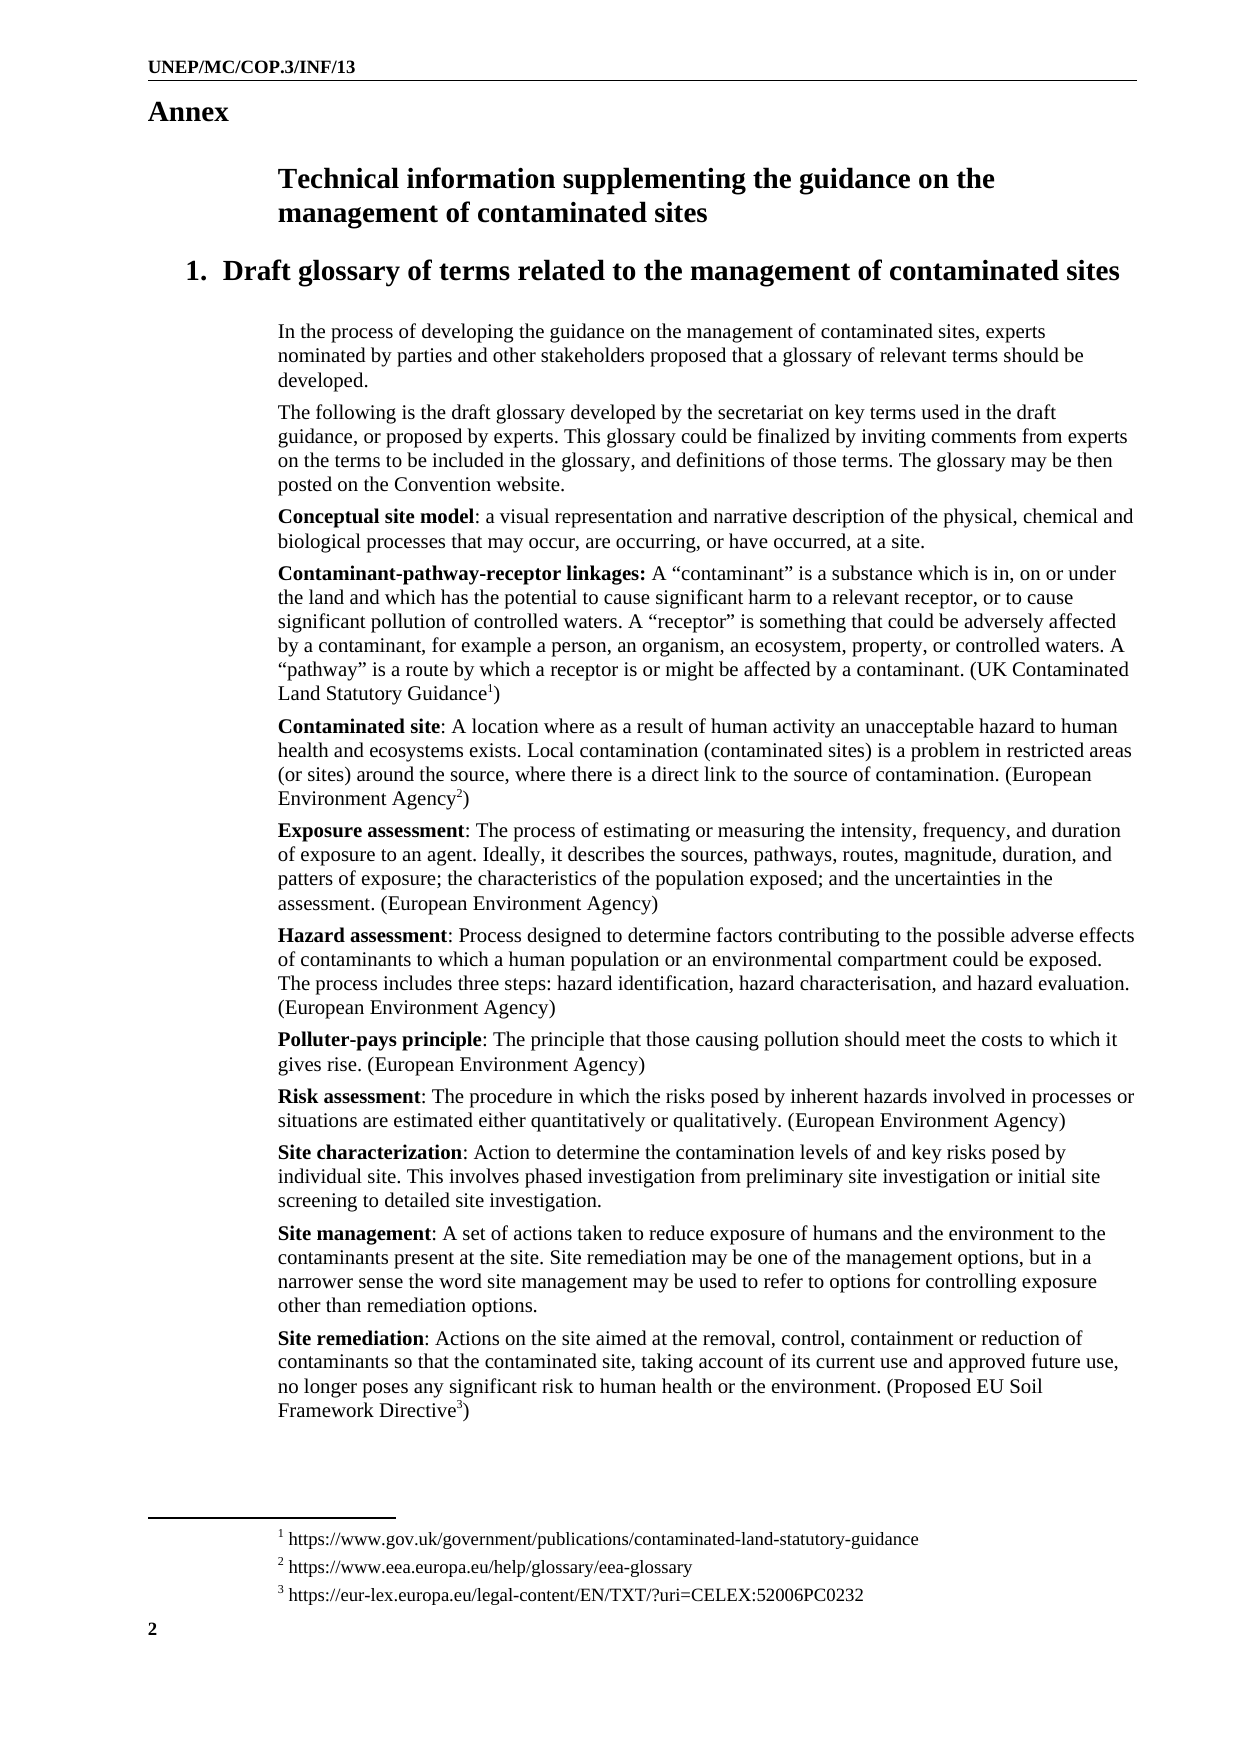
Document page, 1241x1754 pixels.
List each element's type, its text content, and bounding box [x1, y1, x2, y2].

text Conceptual site model: a visual representation and narrative description of the physical, chemical and biological processes that may occur, are occurring, or have occurred, at a site. [278, 504, 1137, 553]
text Site management: A set of actions taken to reduce exposure of humans and the environment to the contaminants present at the site. Site remediation may be one of the management options, but in a narrower sense the word site management may be used to refer to options for controlling exposure other than remediation options. [278, 1221, 1137, 1317]
text In the process of developing the guidance on the management of contaminated sites, experts nominated by parties and other stakeholders proposed that a glossary of relevant terms should be developed. [278, 319, 1137, 392]
text Contaminant-pathway-receptor linkages: A “contaminant” is a substance which is in, on or under the land and which has the potential to cause significant harm to a relevant receptor, or to cause significant pollution of controlled waters. A “receptor” is something that could be adversely affected by a contaminant, for example a person, an organism, an ecosystem, property, or controlled waters. A “pathway” is a route by which a receptor is or might be affected by a contaminant. (UK Contaminated Land Statutory Guidance) [278, 561, 1137, 705]
list Draft glossary of terms related to the management of contaminated sites [185, 253, 1137, 287]
text Polluter-pays principle: The principle that those causing pollution should meet the costs to which it gives rise. (European Environment Agency) [278, 1027, 1137, 1076]
title Technical information supplementing the guidance on the management of contaminated sites [278, 161, 1078, 228]
text Annex [148, 94, 1137, 128]
text The following is the draft glossary developed by the secretariat on key terms used in the draft guidance, or proposed by experts. This glossary could be finalized by inviting comments from experts on the terms to be included in the glossary, and definitions of those terms. The glossary may be then posted on the Convention website. [278, 400, 1137, 496]
text Site characterization: Action to determine the contamination levels of and key risks posed by individual site. This involves phased investigation from preliminary site investigation or initial site screening to detailed site investigation. [278, 1140, 1137, 1212]
text Contaminated site: A location where as a result of human activity an unacceptable hazard to human health and ecosystems exists. Local contamination (contaminated sites) is a problem in restricted areas (or sites) around the source, where there is a direct link to the source of contamination. (European Environment Agency) [278, 714, 1137, 810]
text Exposure assessment: The process of estimating or measuring the intensity, frequency, and duration of exposure to an agent. Ideally, it describes the sources, pathways, routes, magnitude, duration, and patters of exposure; the characteristics of the population exposed; and the uncertainties in the assessment. (European Environment Agency) [278, 818, 1137, 914]
text Hazard assessment: Process designed to determine factors contributing to the possible adverse effects of contaminants to which a human population or an environmental compartment could be exposed. The process includes three steps: hazard identification, hazard characterisation, and hazard evaluation. (European Environment Agency) [278, 923, 1137, 1019]
text Site remediation: Actions on the site aimed at the removal, control, containment or reduction of contaminants so that the contaminated site, taking account of its current use and approved future use, no longer poses any significant risk to human health or the environment. (Proposed EU Soil Framework Directive) [278, 1325, 1137, 1422]
text Risk assessment: The procedure in which the risks posed by inherent hazards involved in processes or situations are estimated either quantitatively or qualitatively. (European Environment Agency) [278, 1084, 1137, 1132]
